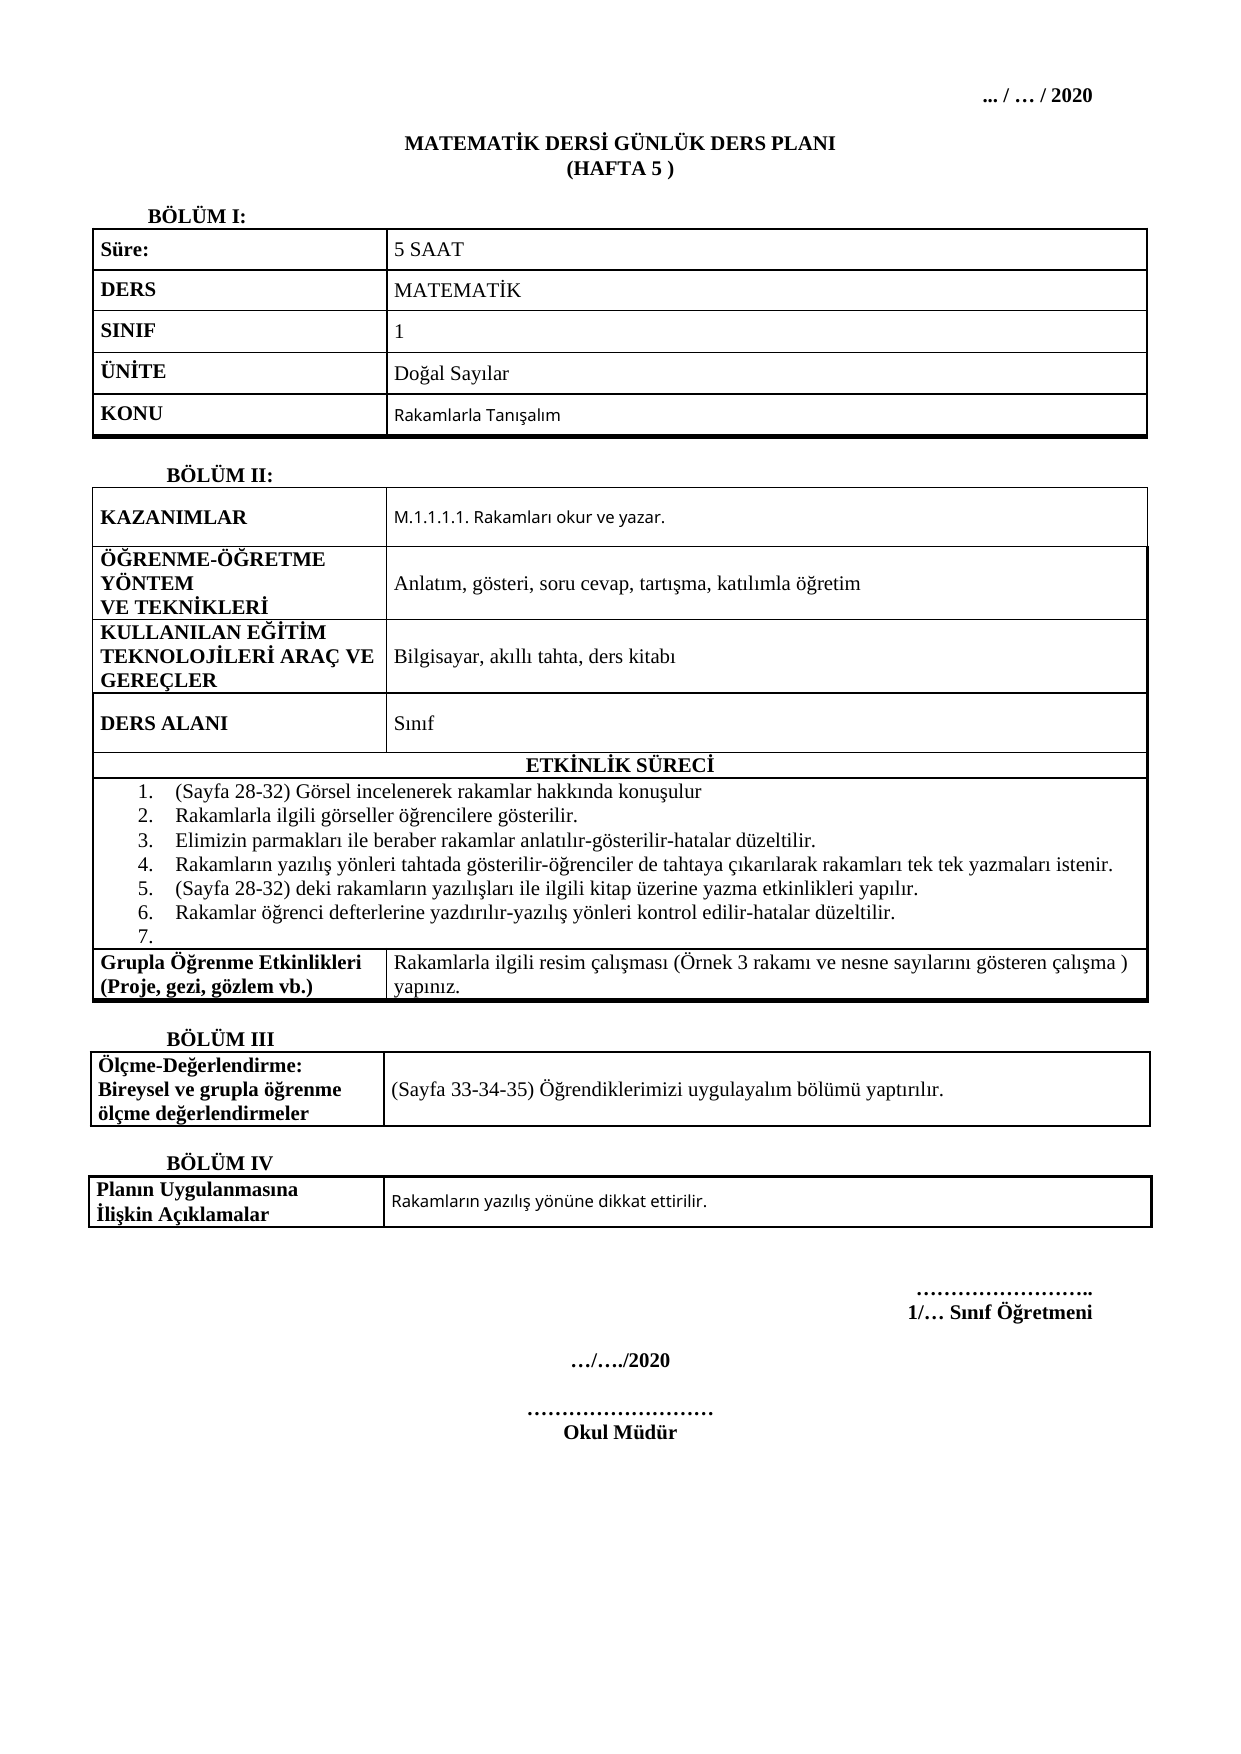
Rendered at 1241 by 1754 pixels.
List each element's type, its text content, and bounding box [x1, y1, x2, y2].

table_cell 1 [388, 311, 1146, 352]
table_cell Grupla Öğrenme Etkinlikleri (Proje, gezi, gözlem vb.) [94, 950, 386, 998]
table_cell Rakamlarla Tanışalım [388, 395, 1146, 434]
table_header Süre: [94, 230, 386, 269]
text …/…./2020 [148, 1348, 1093, 1372]
table_cell Sınıf [387, 694, 1146, 752]
table_cell KULLANILAN EĞİTİM TEKNOLOJİLERİ ARAÇ VE GEREÇLER [93, 620, 386, 692]
table_cell ÜNİTE [94, 353, 386, 393]
table_header KAZANIMLAR [93, 488, 386, 546]
table_header 5 SAAT [388, 230, 1146, 269]
table_cell KONU [94, 395, 386, 434]
table_header (Sayfa 33-34-35) Öğrendiklerimizi uygulayalım bölümü yaptırılır. [385, 1053, 1149, 1125]
table_cell (Sayfa 28-32) Görsel incelenerek rakamlar hakkında konuşulur Rakamlarla ilgili görseller öğrencilere gösterilir. Elimizin parmakları ile beraber rakamlar anlatılır-gösterilir-hatalar düzeltilir. Rakamların yazılış yönleri tahtada gösterilir-öğrenciler de tahtaya çıkarılarak rakamları tek tek yazmaları istenir. (Sayfa 28-32) deki rakamların yazılışları ile ilgili kitap üzerine yazma etkinlikleri yapılır. Rakamlar öğrenci defterlerine yazdırılır-yazılış yönleri kontrol edilir-hatalar düzeltilir. [94, 779, 1146, 948]
text 1/… Sınıf Öğretmeni [148, 1300, 1093, 1324]
text …………………….. [148, 1276, 1093, 1300]
table_cell ÖĞRENME-ÖĞRETME YÖNTEM VE TEKNİKLERİ [93, 547, 386, 619]
table_header Planın Uygulanmasına İlişkin Açıklamalar [90, 1178, 383, 1226]
subtitle BÖLÜM IV [148, 1151, 1093, 1175]
table_cell SINIF [94, 311, 386, 352]
table_header Rakamların yazılış yönüne dikkat ettirilir. [385, 1178, 1150, 1226]
text Okul Müdür [148, 1420, 1093, 1444]
table_cell ETKİNLİK SÜRECİ [94, 753, 1146, 777]
subtitle BÖLÜM III [148, 1027, 1093, 1051]
text ... / … / 2020 [148, 83, 1093, 107]
table_cell DERS [94, 271, 386, 310]
table_cell Anlatım, gösteri, soru cevap, tartışma, katılımla öğretim [387, 547, 1146, 619]
text MATEMATİK DERSİ GÜNLÜK DERS PLANI [148, 131, 1093, 155]
table_cell Bilgisayar, akıllı tahta, ders kitabı [387, 620, 1146, 692]
text BÖLÜM II: [148, 463, 1093, 487]
table_cell DERS ALANI [94, 694, 386, 752]
table_cell Rakamlarla ilgili resim çalışması (Örnek 3 rakamı ve nesne sayılarını gösteren çalışma ) yapınız. [387, 950, 1146, 998]
table_cell MATEMATİK [388, 271, 1146, 310]
text ……………………… [148, 1396, 1093, 1420]
table_header Ölçme-Değerlendirme: Bireysel ve grupla öğrenme ölçme değerlendirmeler [92, 1053, 383, 1125]
table_cell Doğal Sayılar [388, 353, 1146, 393]
text (HAFTA 5 ) [148, 155, 1093, 179]
text BÖLÜM I: [148, 203, 1093, 228]
table_header M.1.1.1.1. Rakamları okur ve yazar. [387, 488, 1147, 546]
